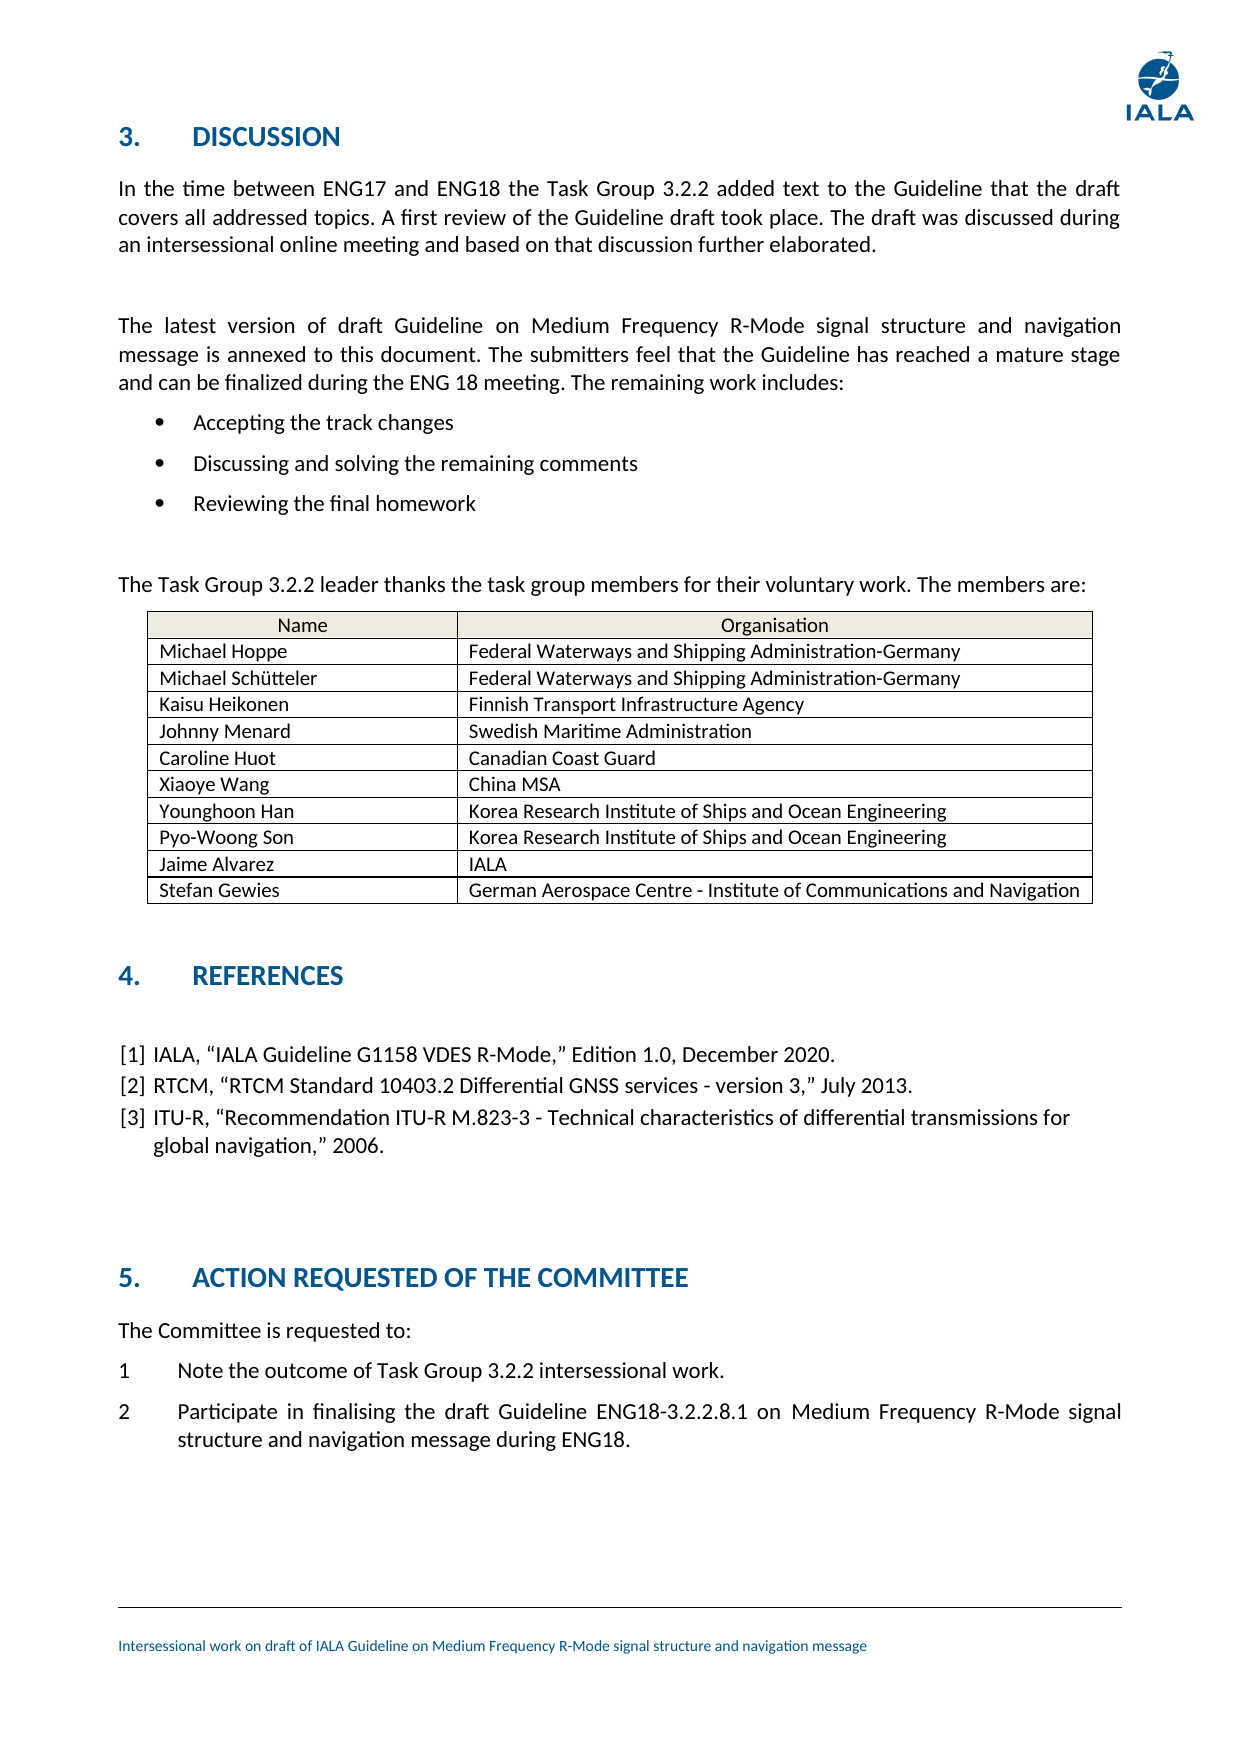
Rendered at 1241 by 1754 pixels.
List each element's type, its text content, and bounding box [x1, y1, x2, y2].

table_cell Swedish Maritime Administration [458, 718, 1092, 744]
table_cell Federal Waterways and Shipping Administration-Germany [458, 665, 1092, 691]
list Discussing and solving the remaining comments [156, 449, 1122, 477]
list Note the outcome of Task Group 3.2.2 intersessional work. [118, 1356, 1122, 1384]
list Reviewing the final homework [156, 489, 1122, 517]
subtitle Action requested of the Committee [118, 1259, 1122, 1295]
table_cell German Aerospace Centre - Institute of Communications and Navigation [458, 878, 1092, 903]
table_cell Federal Waterways and Shipping Administration-Germany [458, 639, 1092, 664]
table_cell Pyo-Woong Son [148, 824, 457, 850]
table_cell Xiaoye Wang [148, 771, 457, 797]
table_cell Michael Hoppe [148, 639, 457, 664]
list Participate in finalising the draft Guideline ENG18-3.2.2.8.1 on Medium Frequency R-Mode signal structure and navigation message during ENG18. [118, 1397, 1122, 1453]
table_cell Stefan Gewies [148, 878, 457, 903]
picture [1111, 43, 1206, 136]
table_cell Caroline Huot [148, 745, 457, 770]
table_cell Korea Research Institute of Ships and Ocean Engineering [458, 824, 1092, 850]
subtitle Discussion [118, 118, 1122, 154]
table_header Organisation [458, 612, 1092, 637]
text The Task Group 3.2.2 leader thanks the task group members for their voluntary work. The members are: [118, 570, 1122, 598]
table_cell China MSA [458, 771, 1092, 797]
table_cell Michael Schütteler [148, 665, 457, 691]
table_cell Korea Research Institute of Ships and Ocean Engineering [458, 798, 1092, 823]
text In the time between ENG17 and ENG18 the Task Group 3.2.2 added text to the Guideline that the draft covers all addressed topics. A first review of the Guideline draft took place. The draft was discussed during an intersessional online meeting and based on that discussion further elaborated. [118, 174, 1122, 259]
table_header Name [148, 612, 457, 637]
table_cell Canadian Coast Guard [458, 745, 1092, 770]
table_cell Kaisu Heikonen [148, 692, 457, 717]
table_cell Younghoon Han [148, 798, 457, 823]
table_cell IALA [458, 851, 1092, 876]
list Accepting the track changes [156, 408, 1122, 436]
table_cell Finnish Transport Infrastructure Agency [458, 692, 1092, 717]
text The Committee is requested to: [118, 1316, 1122, 1344]
table_cell Johnny Menard [148, 718, 457, 744]
text The latest version of draft Guideline on Medium Frequency R-Mode signal structure and navigation message is annexed to this document. The submitters feel that the Guideline has reached a mature stage and can be finalized during the ENG 18 meeting. The remaining work includes: [118, 312, 1122, 396]
table_cell Jaime Alvarez [148, 851, 457, 876]
